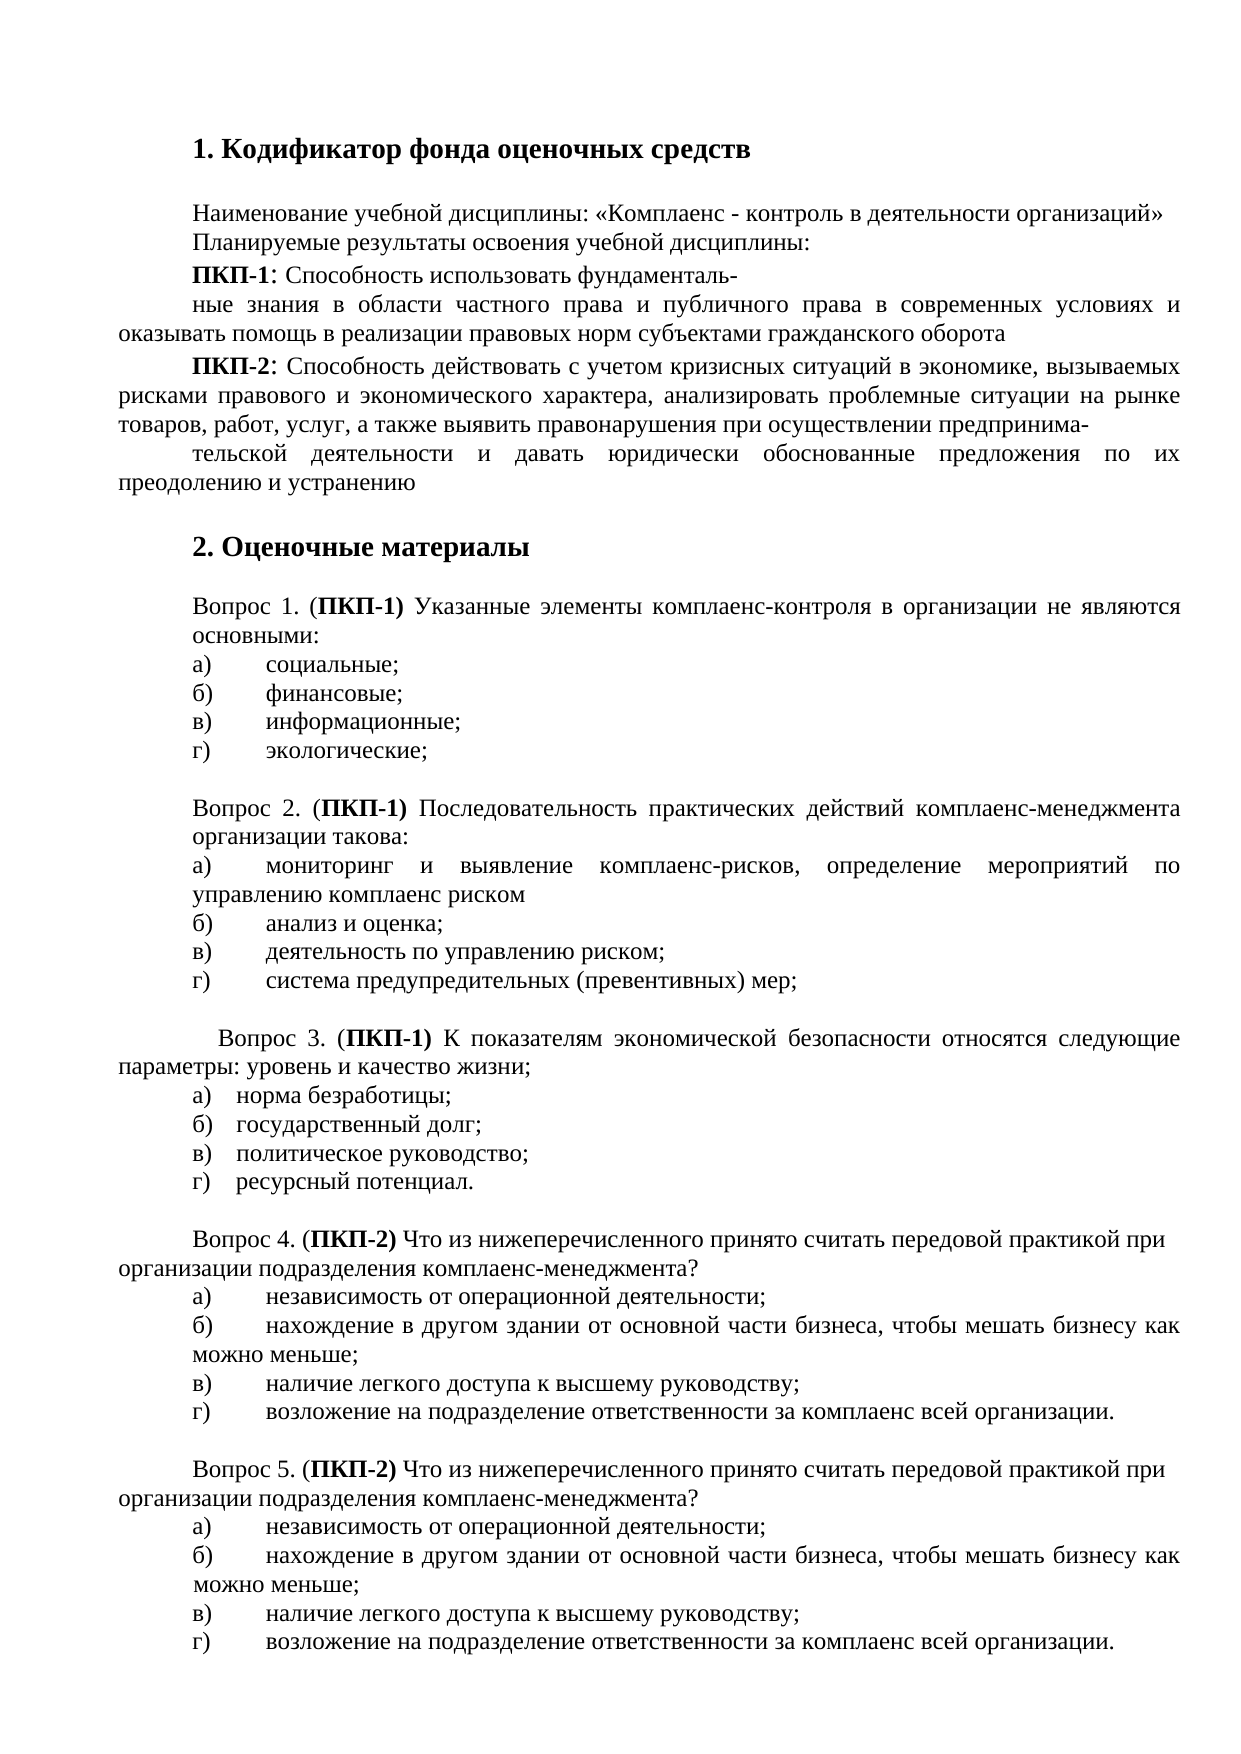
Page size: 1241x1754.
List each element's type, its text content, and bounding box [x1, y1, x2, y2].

text Вопрос 4. (ПКП-2) Что из нижеперечисленного принято считать передовой практикой при [192, 1224, 1181, 1253]
list социальные; [192, 649, 1181, 678]
text г) ресурсный потенциал. [118, 1166, 1181, 1195]
list независимость от операционной деятельности; [192, 1281, 1181, 1310]
list информационные; [192, 706, 1181, 735]
text Вопрос 2. (ПКП-1) Последовательность практических действий комплаенс-менеджмента организации такова: [192, 793, 1181, 850]
text Вопрос 1. (ПКП-1) Указанные элементы комплаенс-контроля в организации не являются основными: [192, 591, 1181, 649]
text 1. Кодификатор фонда оценочных средств [118, 131, 1181, 165]
list политическое руководство; [118, 1138, 1181, 1166]
text ПКП-1: Способность использовать фундаменталь- [118, 256, 1181, 289]
list нахождение в другом здании от основной части бизнеса, чтобы мешать бизнесу как можно меньше; [192, 1310, 1181, 1368]
text 2. Оценочные материалы [118, 529, 1181, 563]
text Вопрос 5. (ПКП-2) Что из нижеперечисленного принято считать передовой практикой при [192, 1454, 1181, 1483]
list нахождение в другом здании от основной части бизнеса, чтобы мешать бизнесу как можно меньше; [192, 1540, 1181, 1598]
list норма безработицы; [118, 1080, 1181, 1109]
list анализ и оценка; [192, 908, 1181, 936]
list возложение на подразделение ответственности за комплаенс всей организации. [192, 1396, 1181, 1425]
list государственный долг; [118, 1109, 1181, 1138]
text ные знания в области частного права и публичного права в современных условиях и оказывать помощь в реализации правовых норм субъектами гражданского оборота [118, 289, 1181, 347]
list экологические; [192, 735, 1181, 764]
list мониторинг и выявление комплаенс-рисков, определение мероприятий по управлению комплаенс риском [192, 850, 1181, 908]
list наличие легкого доступа к высшему руководству; [192, 1368, 1181, 1396]
list Вопрос 3. (ПКП-1) К показателям экономической безопасности относятся следующие параметры: уровень и качество жизни; [118, 1023, 1181, 1080]
text организации подразделения комплаенс-менеджмента? [118, 1253, 1181, 1281]
list независимость от операционной деятельности; [192, 1511, 1181, 1540]
list возложение на подразделение ответственности за комплаенс всей организации. [192, 1626, 1181, 1655]
list финансовые; [192, 678, 1181, 706]
text Планируемые результаты освоения учебной дисциплины: [118, 227, 1181, 256]
list система предупредительных (превентивных) мер; [192, 965, 1181, 994]
text ПКП-2: Способность действовать с учетом кризисных ситуаций в экономике, вызываемых рисками правового и экономического характера, анализировать проблемные ситуации на рынке товаров, работ, услуг, а также выявить правонарушения при осуществлении предпринима- [118, 347, 1181, 438]
text тельской деятельности и давать юридически обоснованные предложения по их преодолению и устранению [118, 438, 1181, 496]
list наличие легкого доступа к высшему руководству; [192, 1598, 1181, 1626]
list деятельность по управлению риском; [192, 936, 1181, 965]
text Наименование учебной дисциплины: «Комплаенс - контроль в деятельности организаций» [118, 198, 1181, 227]
text организации подразделения комплаенс-менеджмента? [118, 1483, 1181, 1511]
